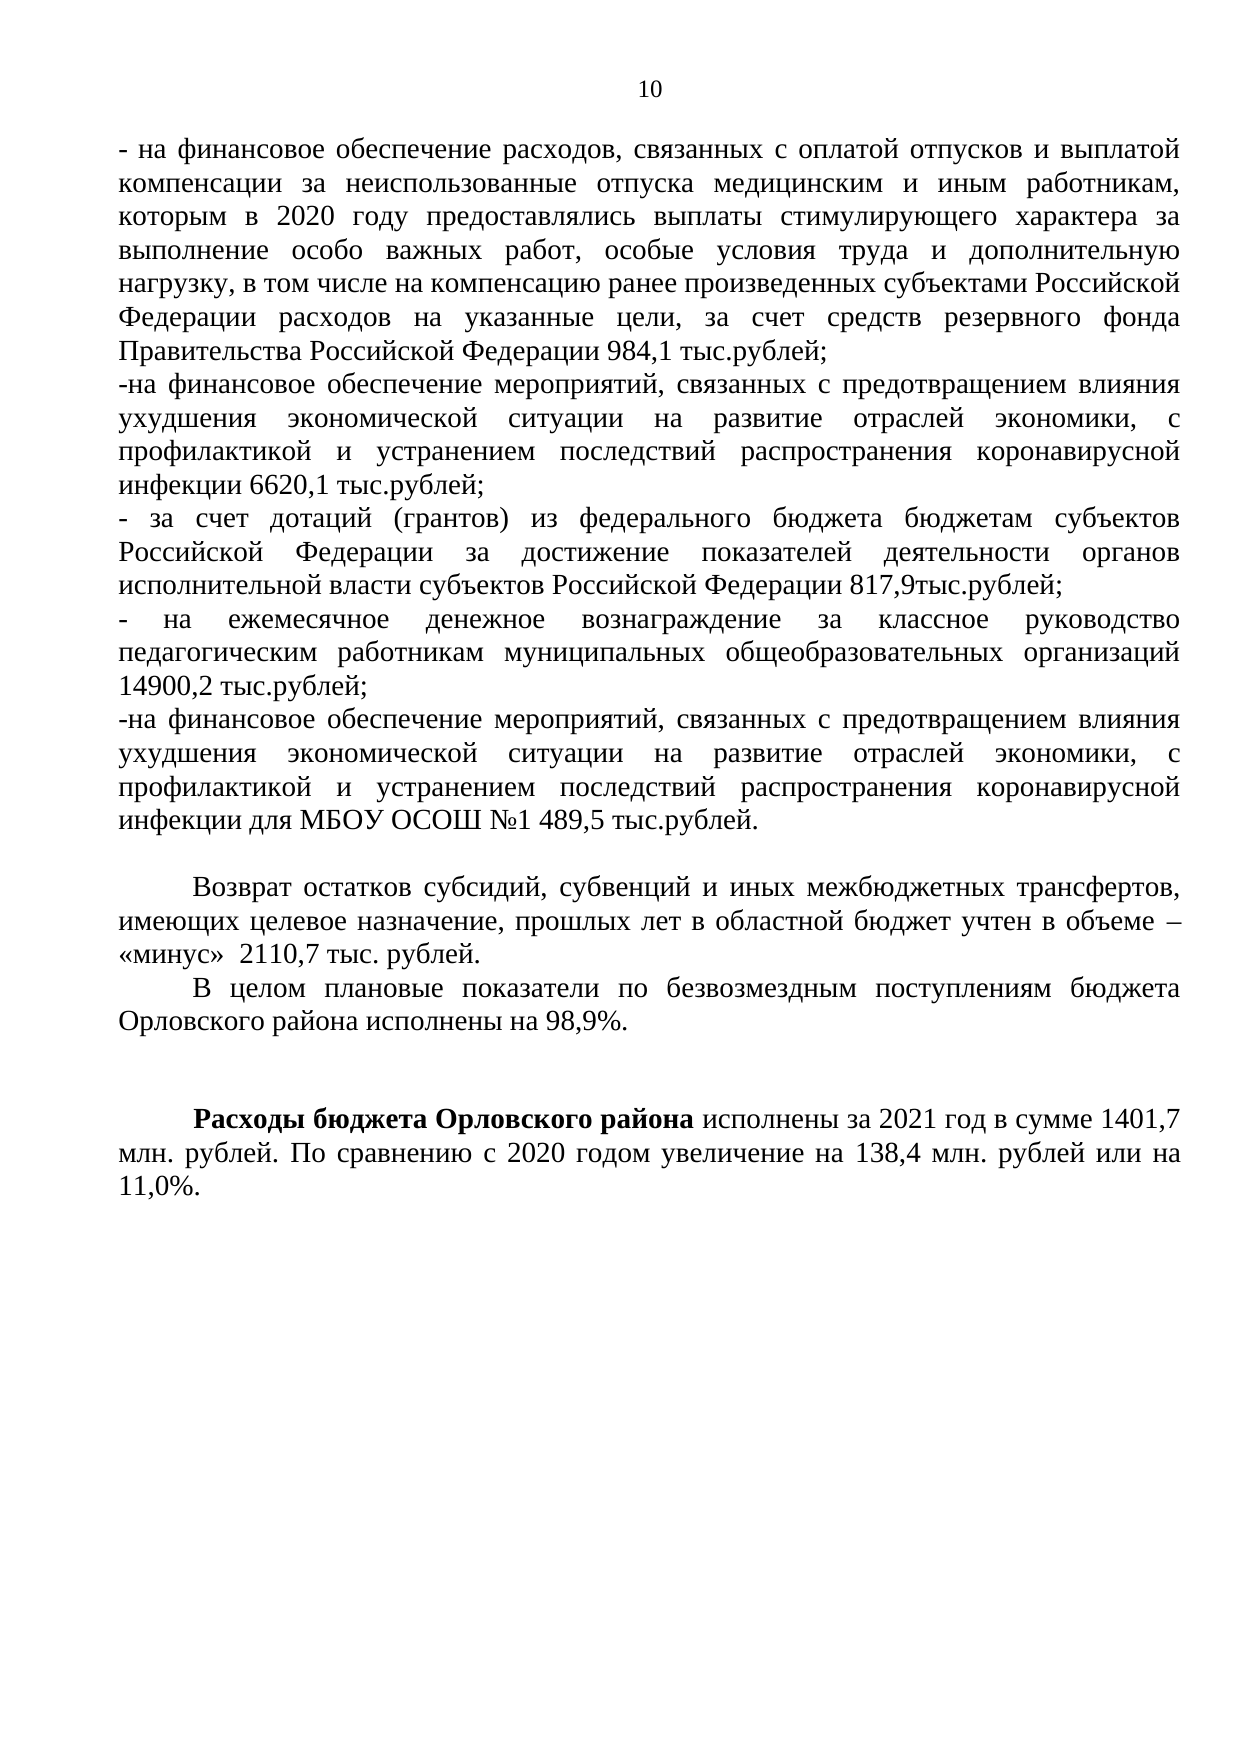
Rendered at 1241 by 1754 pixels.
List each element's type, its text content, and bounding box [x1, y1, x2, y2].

text -на финансовое обеспечение мероприятий, связанных с предотвращением влияния ухудшения экономической ситуации на развитие отраслей экономики, с профилактикой и устранением последствий распространения коронавирусной инфекции 6620,1 тыс.рублей; [118, 366, 1181, 500]
text Возврат остатков субсидий, субвенций и иных межбюджетных трансфертов, имеющих целевое назначение, прошлых лет в областной бюджет учтен в объеме – «минус» 2110,7 тыс. рублей. [118, 869, 1181, 970]
text - на финансовое обеспечение расходов, связанных с оплатой отпусков и выплатой компенсации за неиспользованные отпуска медицинским и иным работникам, которым в 2020 году предоставлялись выплаты стимулирующего характера за выполнение особо важных работ, особые условия труда и дополнительную нагрузку, в том числе на компенсацию ранее произведенных субъектами Российской Федерации расходов на указанные цели, за счет средств резервного фонда Правительства Российской Федерации 984,1 тыс.рублей; [118, 131, 1181, 366]
text В целом плановые показатели по безвозмездным поступлениям бюджета Орловского района исполнены на 98,9%. [118, 970, 1181, 1037]
text - на ежемесячное денежное вознаграждение за классное руководство педагогическим работникам муниципальных общеобразовательных организаций 14900,2 тыс.рублей; [118, 601, 1181, 702]
text Расходы бюджета Орловского района исполнены за 2021 год в сумме 1401,7 млн. рублей. По сравнению с 2020 годом увеличение на 138,4 млн. рублей или на 11,0%. [118, 1103, 1181, 1201]
text -на финансовое обеспечение мероприятий, связанных с предотвращением влияния ухудшения экономической ситуации на развитие отраслей экономики, с профилактикой и устранением последствий распространения коронавирусной инфекции для МБОУ ОСОШ №1 489,5 тыс.рублей. [118, 702, 1181, 836]
text - за счет дотаций (грантов) из федерального бюджета бюджетам субъектов Российской Федерации за достижение показателей деятельности органов исполнительной власти субъектов Российской Федерации 817,9тыс.рублей; [118, 500, 1181, 601]
